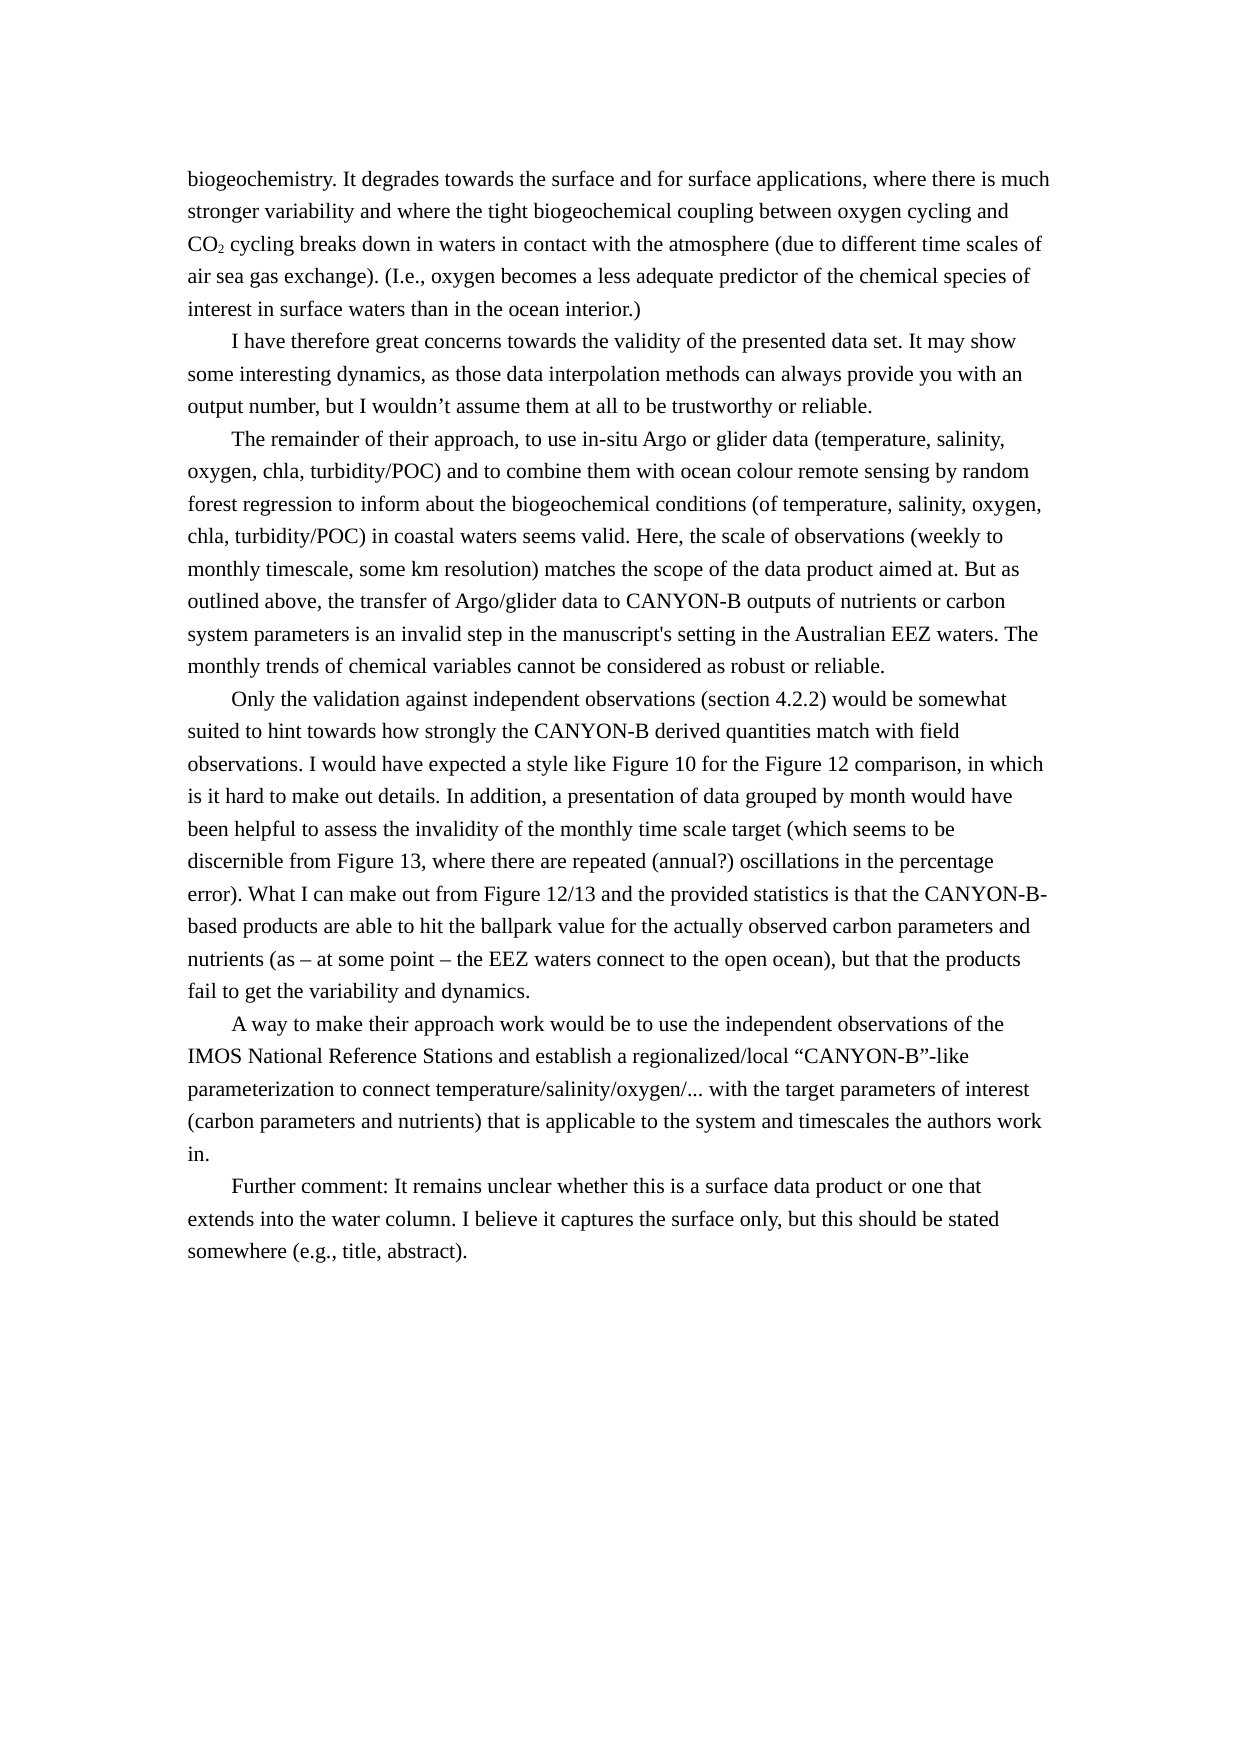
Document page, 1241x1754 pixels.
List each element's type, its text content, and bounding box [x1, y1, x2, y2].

text Only the validation against independent observations (section 4.2.2) would be somewhat suited to hint towards how strongly the CANYON-B derived quantities match with field observations. I would have expected a style like Figure 10 for the Figure 12 comparison, in which is it hard to make out details. In addition, a presentation of data grouped by month would have been helpful to assess the invalidity of the monthly time scale target (which seems to be discernible from Figure 13, where there are repeated (annual?) oscillations in the percentage error). What I can make out from Figure 12/13 and the provided statistics is that the CANYON-B-based products are able to hit the ballpark value for the actually observed carbon parameters and nutrients (as – at some point – the EEZ waters connect to the open ocean), but that the products fail to get the variability and dynamics. [187, 682, 1053, 1007]
text The remainder of their approach, to use in-situ Argo or glider data (temperature, salinity, oxygen, chla, turbidity/POC) and to combine them with ocean colour remote sensing by random forest regression to inform about the biogeochemical conditions (of temperature, salinity, oxygen, chla, turbidity/POC) in coastal waters seems valid. Here, the scale of observations (weekly to monthly timescale, some km resolution) matches the scope of the data product aimed at. But as outlined above, the transfer of Argo/glider data to CANYON-B outputs of nutrients or carbon system parameters is an invalid step in the manuscript's setting in the Australian EEZ waters. The monthly trends of chemical variables cannot be considered as robust or reliable. [187, 422, 1053, 682]
text Further comment: It remains unclear whether this is a surface data product or one that extends into the water column. I believe it captures the surface only, but this should be stated somewhere (e.g., title, abstract). [187, 1169, 1053, 1267]
text A way to make their approach work would be to use the independent observations of the IMOS National Reference Stations and establish a regionalized/local “CANYON-B”-like parameterization to connect temperature/salinity/oxygen/... with the target parameters of interest (carbon parameters and nutrients) that is applicable to the system and timescales the authors work in. [187, 1007, 1053, 1169]
text I have therefore great concerns towards the validity of the presented data set. It may show some interesting dynamics, as those data interpolation methods can always provide you with an output number, but I wouldn’t assume them at all to be trustworthy or reliable. [187, 324, 1053, 422]
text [187, 162, 1053, 324]
